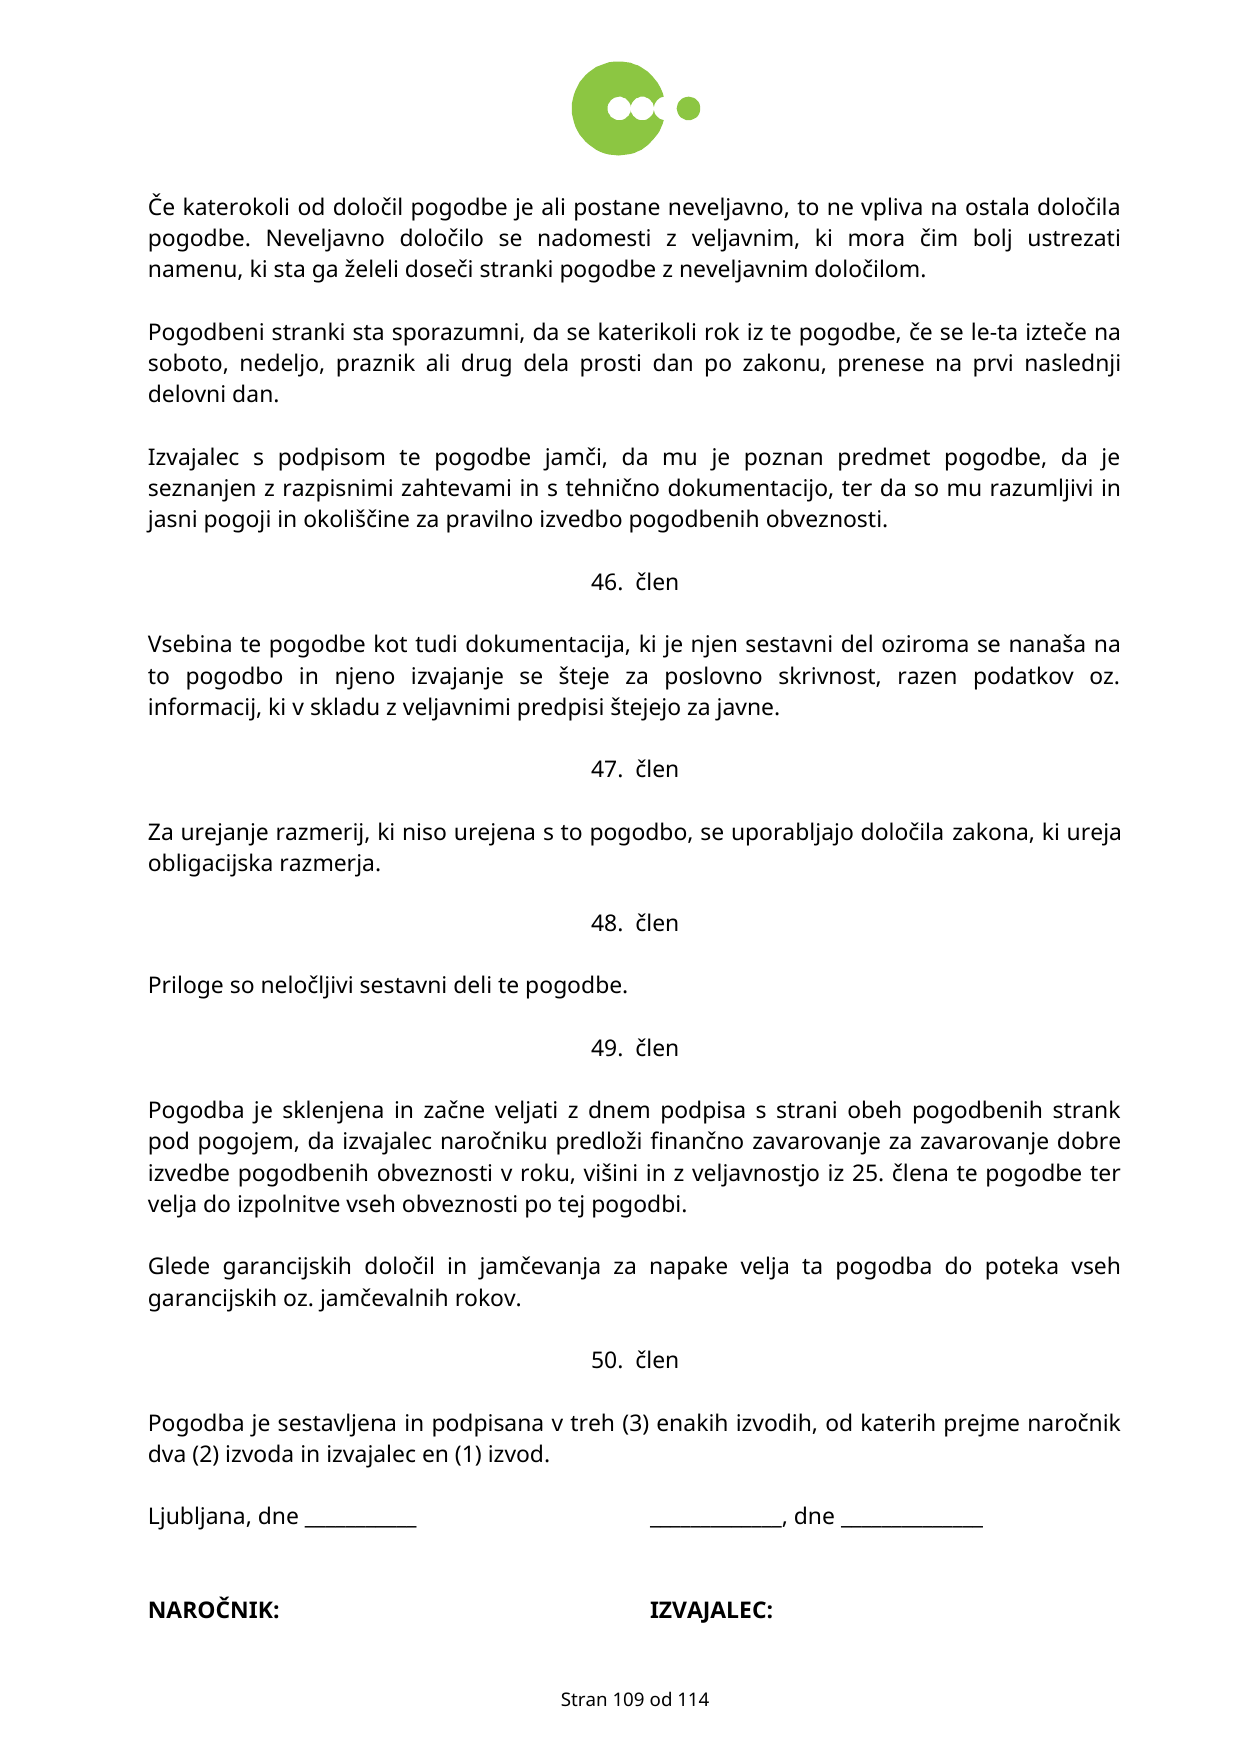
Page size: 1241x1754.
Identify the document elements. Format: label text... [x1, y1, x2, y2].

list člen [148, 566, 1122, 597]
list člen [148, 1344, 1122, 1375]
text Priloge so neločljivi sestavni deli te pogodbe. [148, 969, 1122, 1000]
list člen [148, 753, 1122, 785]
text Vsebina te pogodbe kot tudi dokumentacija, ki je njen sestavni del oziroma se nanaša na to pogodbo in njeno izvajanje se šteje za poslovno skrivnost, razen podatkov oz. informacij, ki v skladu z veljavnimi predpisi štejejo za javne. [148, 628, 1122, 722]
list člen [148, 1031, 1122, 1063]
text Pogodbeni stranki sta sporazumni, da se katerikoli rok iz te pogodbe, če se le-ta izteče na soboto, nedeljo, praznik ali drug dela prosti dan po zakonu, prenese na prvi naslednji delovni dan. [148, 316, 1122, 410]
text Glede garancijskih določil in jamčevanja za napake velja ta pogodba do poteka vseh garancijskih oz. jamčevalnih rokov. [148, 1250, 1122, 1313]
text Pogodba je sklenjena in začne veljati z dnem podpisa s strani obeh pogodbenih strank pod pogojem, da izvajalec naročniku predloži finančno zavarovanje za zavarovanje dobre izvedbe pogodbenih obveznosti v roku, višini in z veljavnostjo iz 25. člena te pogodbe ter velja do izpolnitve vseh obveznosti po tej pogodbi. [148, 1094, 1122, 1219]
text Če katerokoli od določil pogodbe je ali postane neveljavno, to ne vpliva na ostala določila pogodbe. Neveljavno določilo se nadomesti z veljavnim, ki mora čim bolj ustrezati namenu, ki sta ga želeli doseči stranki pogodbe z neveljavnim določilom. [148, 191, 1122, 285]
text Za urejanje razmerij, ki niso urejena s to pogodbo, se uporabljajo določila zakona, ki ureja obligacijska razmerja. [148, 816, 1122, 878]
text NAROČNIK: IZVAJALEC: [148, 1594, 1122, 1625]
list člen [148, 906, 1122, 938]
text Ljubljana, dne ___________ _____________, dne ______________ [148, 1500, 1122, 1531]
text Pogodba je sestavljena in podpisana v treh (3) enakih izvodih, od katerih prejme naročnik dva (2) izvoda in izvajalec en (1) izvod. [148, 1406, 1122, 1469]
text Izvajalec s podpisom te pogodbe jamči, da mu je poznan predmet pogodbe, da je seznanjen z razpisnimi zahtevami in s tehnično dokumentacijo, ter da so mu razumljivi in jasni pogoji in okoliščine za pravilno izvedbo pogodbenih obveznosti. [148, 441, 1122, 535]
